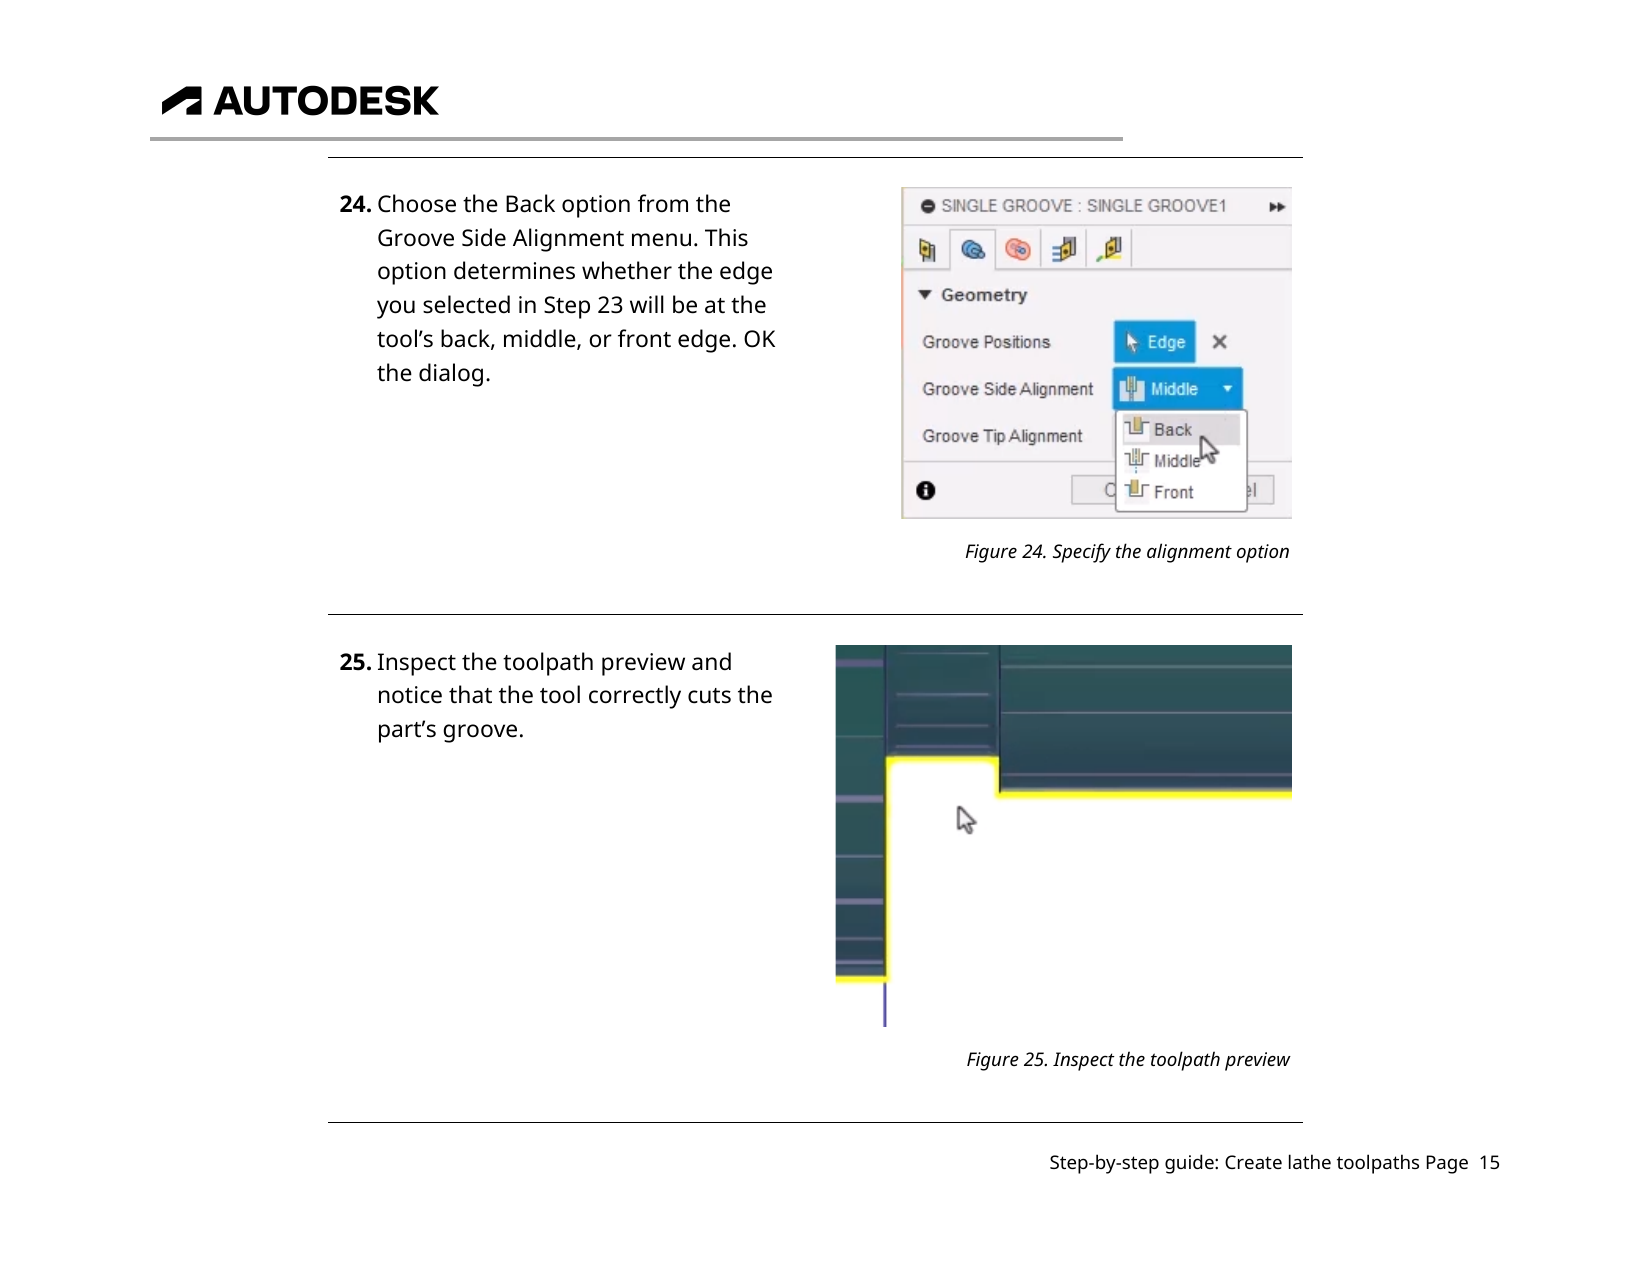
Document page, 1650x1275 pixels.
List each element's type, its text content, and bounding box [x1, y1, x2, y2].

picture [835, 645, 1292, 1027]
picture [901, 187, 1292, 519]
table_cell Choose the Back option from the Groove Side Alignment menu. This option determines whether the edge you selected in Step 23 will be at the tool’s back, middle, or front edge. OK the dialog. [328, 158, 806, 614]
table_cell Figure 24. Specify the alignment option [806, 158, 1303, 614]
table_cell Inspect the toolpath preview and notice that the tool correctly cuts the part’s groove. [328, 615, 806, 1122]
table_cell Figure 25. Inspect the toolpath preview [806, 615, 1303, 1122]
picture [150, 75, 451, 127]
